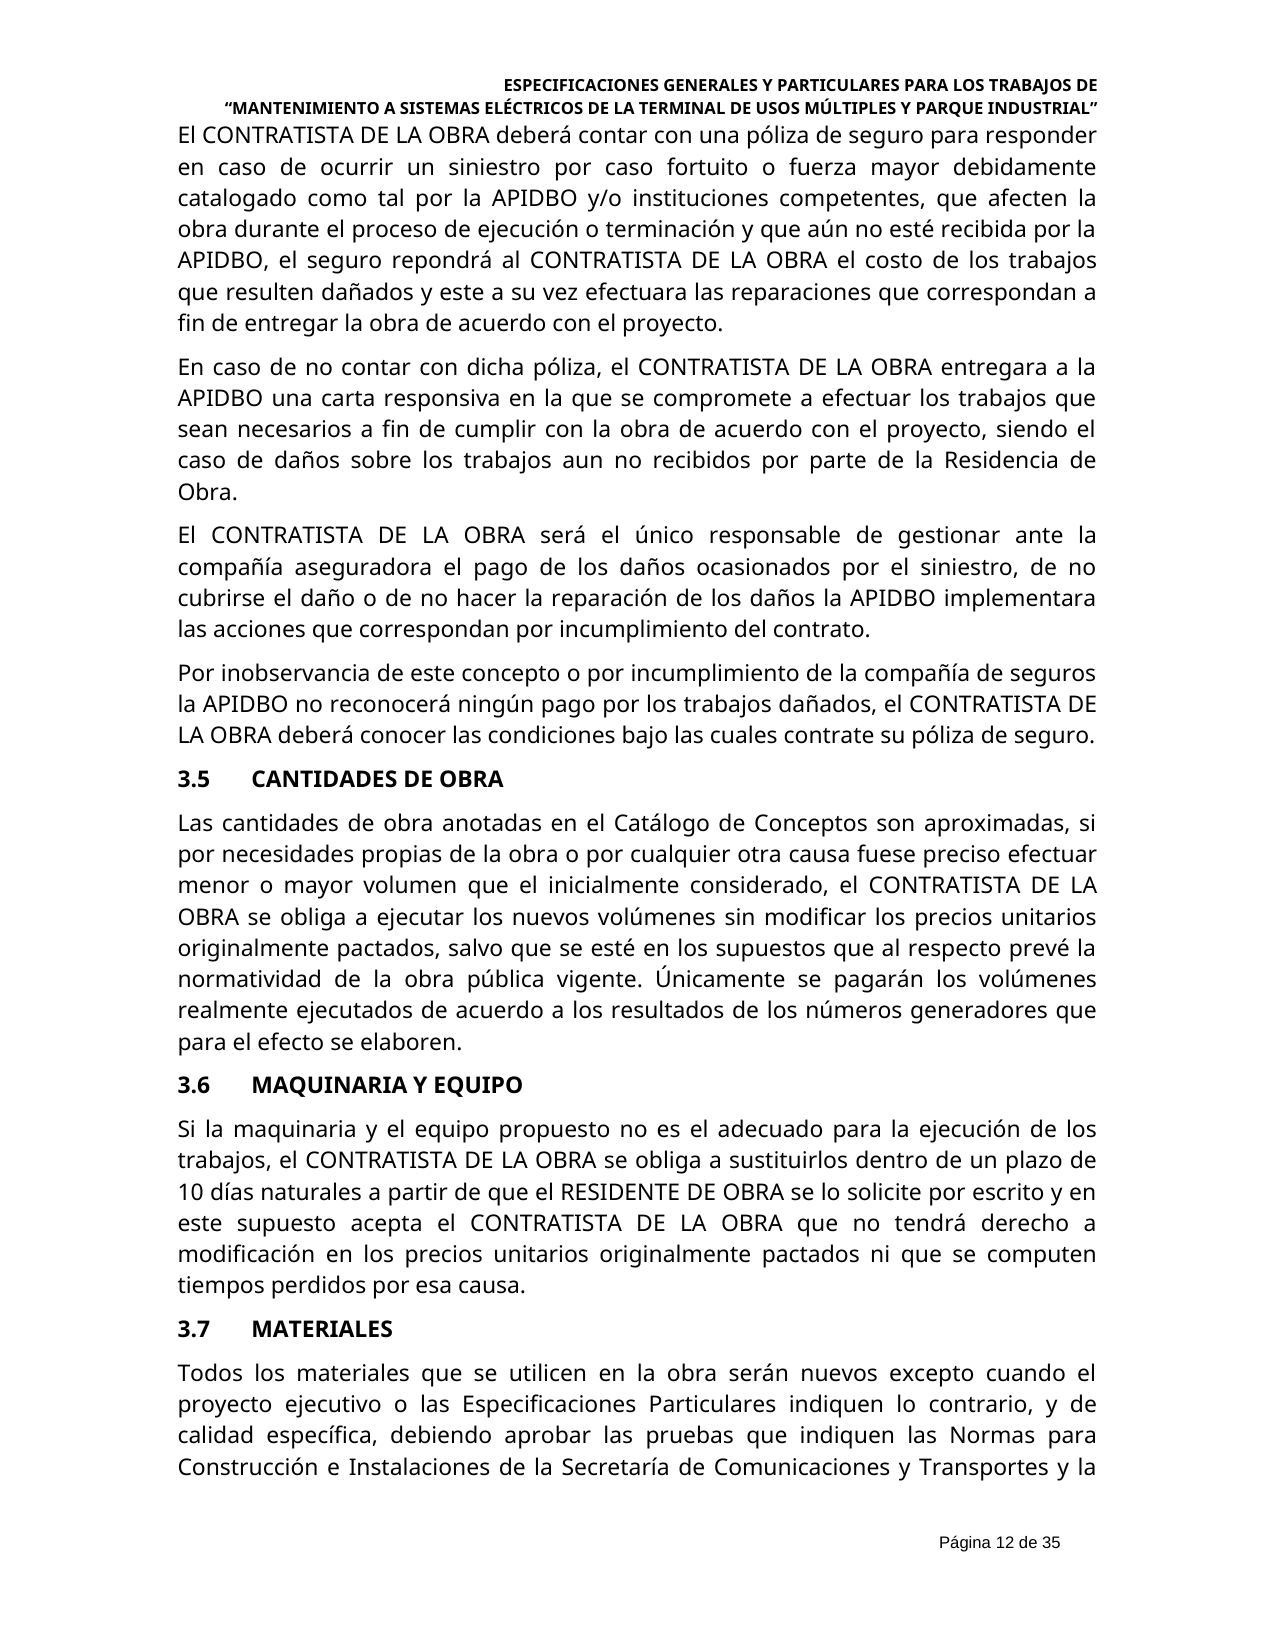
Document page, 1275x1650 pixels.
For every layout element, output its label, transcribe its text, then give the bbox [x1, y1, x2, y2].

text 3.5 CANTIDADES DE OBRA [177, 763, 1098, 794]
text 3.6 MAQUINARIA Y EQUIPO [177, 1069, 1098, 1101]
text El CONTRATISTA DE LA OBRA será el único responsable de gestionar ante la compañía aseguradora el pago de los daños ocasionados por el siniestro, de no cubrirse el daño o de no hacer la reparación de los daños la APIDBO implementara las acciones que correspondan por incumplimiento del contrato. [177, 519, 1098, 644]
text Si la maquinaria y el equipo propuesto no es el adecuado para la ejecución de los trabajos, el CONTRATISTA DE LA OBRA se obliga a sustituirlos dentro de un plazo de 10 días naturales a partir de que el RESIDENTE DE OBRA se lo solicite por escrito y en este supuesto acepta el CONTRATISTA DE LA OBRA que no tendrá derecho a modificación en los precios unitarios originalmente pactados ni que se computen tiempos perdidos por esa causa. [177, 1113, 1098, 1301]
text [177, 1357, 1098, 1482]
text En caso de no contar con dicha póliza, el CONTRATISTA DE LA OBRA entregara a la APIDBO una carta responsiva en la que se compromete a efectuar los trabajos que sean necesarios a fin de cumplir con la obra de acuerdo con el proyecto, siendo el caso de daños sobre los trabajos aun no recibidos por parte de la Residencia de Obra. [177, 351, 1098, 507]
text 3.7 MATERIALES [177, 1313, 1098, 1344]
text Las cantidades de obra anotadas en el Catálogo de Conceptos son aproximadas, si por necesidades propias de la obra o por cualquier otra causa fuese preciso efectuar menor o mayor volumen que el inicialmente considerado, el CONTRATISTA DE LA OBRA se obliga a ejecutar los nuevos volúmenes sin modificar los precios unitarios originalmente pactados, salvo que se esté en los supuestos que al respecto prevé la normatividad de la obra pública vigente. Únicamente se pagarán los volúmenes realmente ejecutados de acuerdo a los resultados de los números generadores que para el efecto se elaboren. [177, 807, 1098, 1057]
text El CONTRATISTA DE LA OBRA deberá contar con una póliza de seguro para responder en caso de ocurrir un siniestro por caso fortuito o fuerza mayor debidamente catalogado como tal por la APIDBO y/o instituciones competentes, que afecten la obra durante el proceso de ejecución o terminación y que aún no esté recibida por la APIDBO, el seguro repondrá al CONTRATISTA DE LA OBRA el costo de los trabajos que resulten dañados y este a su vez efectuara las reparaciones que correspondan a fin de entregar la obra de acuerdo con el proyecto. [177, 119, 1098, 338]
text Por inobservancia de este concepto o por incumplimiento de la compañía de seguros la APIDBO no reconocerá ningún pago por los trabajos dañados, el CONTRATISTA DE LA OBRA deberá conocer las condiciones bajo las cuales contrate su póliza de seguro. [177, 657, 1098, 751]
